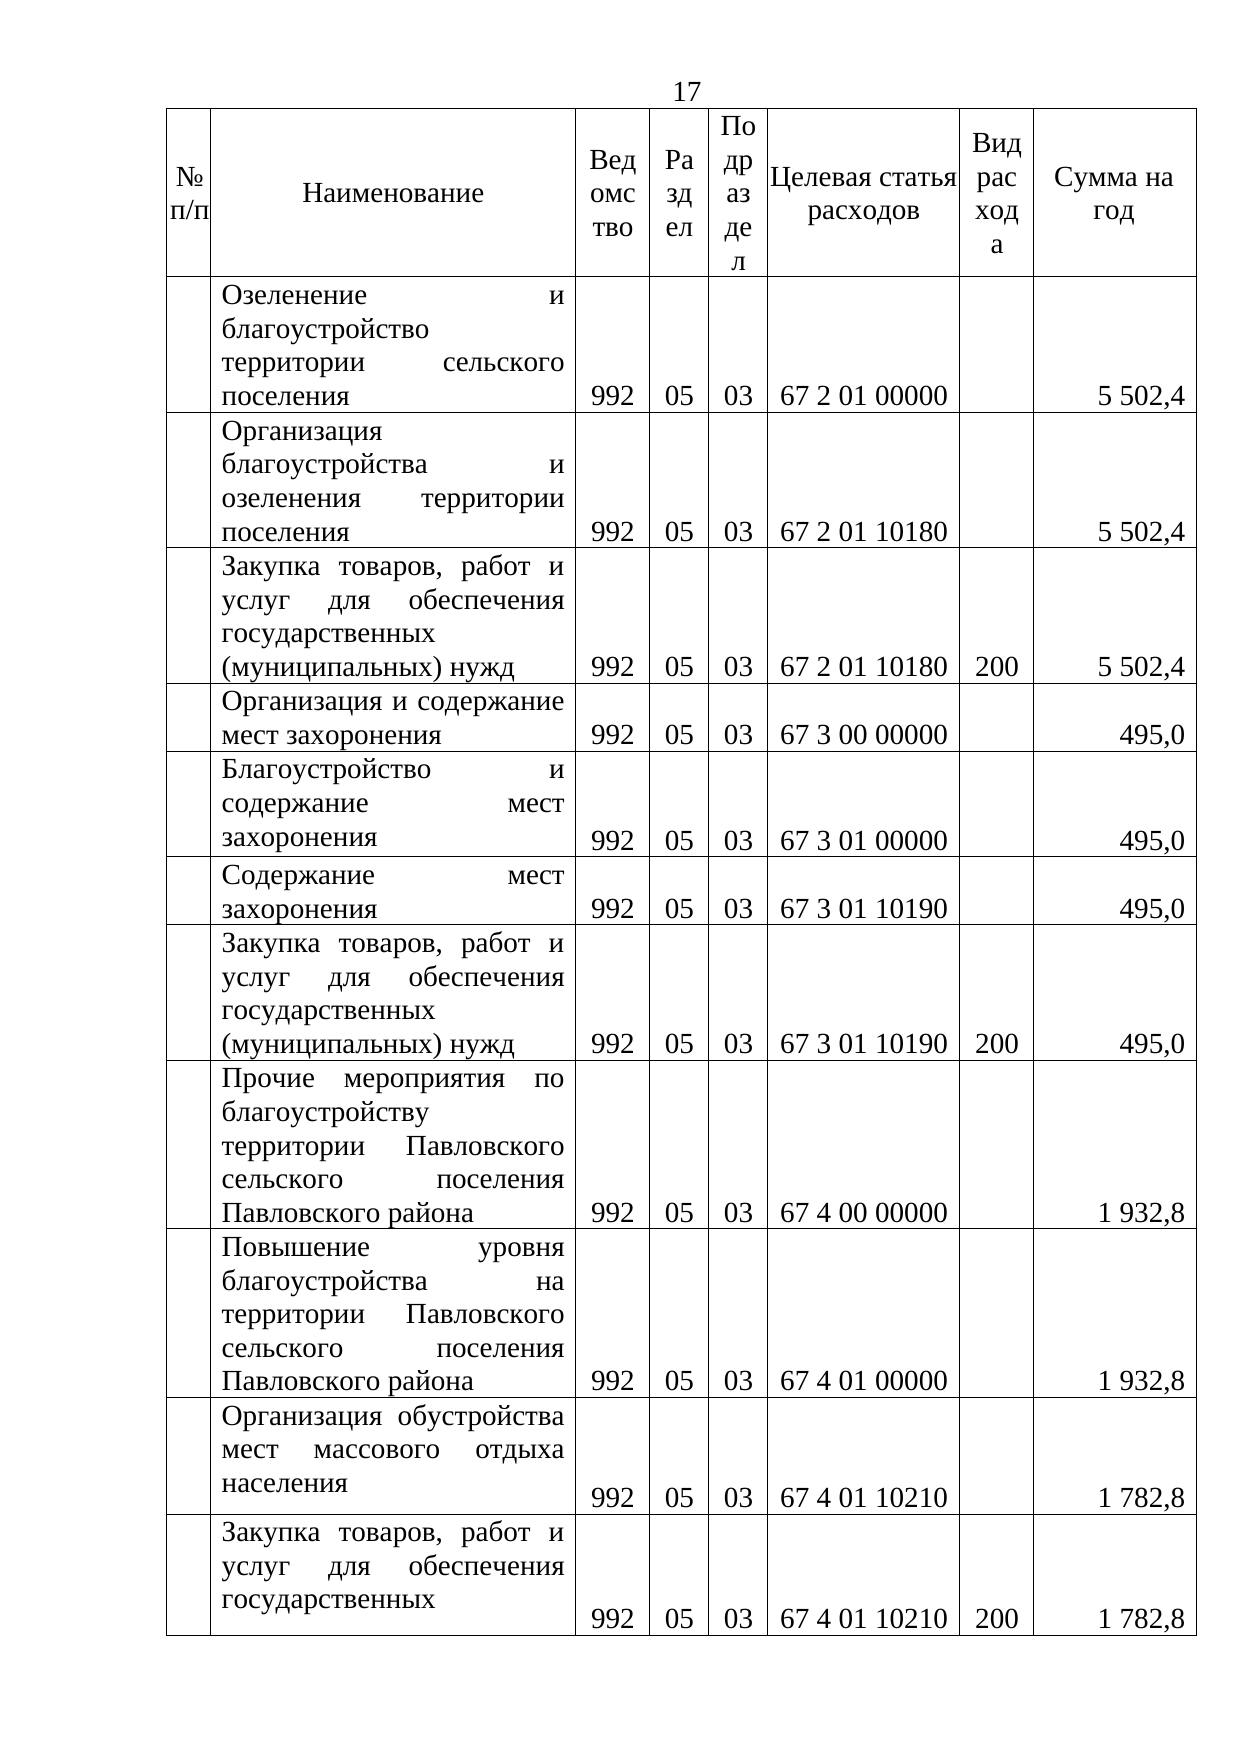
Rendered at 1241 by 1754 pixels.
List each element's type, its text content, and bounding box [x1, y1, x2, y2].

table_cell Организация благоустройства и озеленения территории поселения [211, 413, 575, 547]
table_cell 1 782,8 [1034, 1398, 1196, 1513]
table_cell 03 [709, 684, 767, 751]
table_cell 05 [650, 277, 708, 412]
table_cell Организация обустройства мест массового отдыха населения [211, 1398, 575, 1513]
table_cell [960, 413, 1033, 547]
table_cell 05 [650, 1398, 708, 1513]
table_cell 05 [650, 925, 708, 1059]
table_cell 67 3 01 00000 [768, 752, 959, 856]
table_cell 05 [650, 1515, 708, 1635]
table_cell [960, 684, 1033, 751]
table_cell [960, 277, 1033, 412]
table_cell [960, 1061, 1033, 1228]
table_cell 992 [576, 857, 649, 924]
table_cell 1 782,8 [1034, 1515, 1196, 1635]
table_cell [960, 857, 1033, 924]
table_cell 495,0 [1034, 925, 1196, 1059]
table_cell Прочие мероприятия по благоустройству территории Павловского сельского поселения Павловского района [211, 1061, 575, 1228]
table_cell [960, 1398, 1033, 1513]
table_cell [167, 857, 210, 924]
table_cell 03 [709, 1398, 767, 1513]
table_cell Озеленение и благоустройство территории сельского поселения [211, 277, 575, 412]
table_cell 992 [576, 1515, 649, 1635]
table_cell [960, 1229, 1033, 1397]
table_cell 5 502,4 [1034, 413, 1196, 547]
table_cell 67 2 01 00000 [768, 277, 959, 412]
table_cell 67 4 00 00000 [768, 1061, 959, 1228]
table_cell 67 4 01 10210 [768, 1398, 959, 1513]
table_cell 03 [709, 857, 767, 924]
table_cell 992 [576, 413, 649, 547]
table_cell Содержание мест захоронения [211, 857, 575, 924]
table_cell 495,0 [1034, 752, 1196, 856]
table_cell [211, 1515, 575, 1635]
table_cell 1 932,8 [1034, 1229, 1196, 1397]
table_header Ведомство [576, 109, 649, 276]
table_cell 05 [650, 857, 708, 924]
table_cell 03 [709, 925, 767, 1059]
table_cell 992 [576, 752, 649, 856]
table_cell 5 502,4 [1034, 548, 1196, 682]
table_cell [167, 548, 210, 682]
table_cell 05 [650, 413, 708, 547]
table_cell [167, 1061, 210, 1228]
table_cell 05 [650, 684, 708, 751]
table_cell 05 [650, 548, 708, 682]
table_cell 5 502,4 [1034, 277, 1196, 412]
table_cell Организация и содержание мест захоронения [211, 684, 575, 751]
table_cell 992 [576, 684, 649, 751]
table_cell 992 [576, 548, 649, 682]
table_header Раздел [650, 109, 708, 276]
table_cell 03 [709, 548, 767, 682]
table_header Подраздел [709, 109, 767, 276]
table_cell 992 [576, 1398, 649, 1513]
table_cell [167, 1398, 210, 1513]
table_cell 67 4 01 10210 [768, 1515, 959, 1635]
table_cell 67 2 01 10180 [768, 413, 959, 547]
table_cell 992 [576, 925, 649, 1059]
table_cell 03 [709, 1229, 767, 1397]
table_cell 03 [709, 413, 767, 547]
table_cell 495,0 [1034, 857, 1196, 924]
table_cell 67 4 01 00000 [768, 1229, 959, 1397]
table_cell 992 [576, 1229, 649, 1397]
table_header Сумма на год [1034, 109, 1196, 276]
table_cell 200 [960, 548, 1033, 682]
table_cell 1 932,8 [1034, 1061, 1196, 1228]
table_cell [167, 1229, 210, 1397]
table_cell 05 [650, 1061, 708, 1228]
table_header Вид расхода [960, 109, 1033, 276]
table_cell [167, 413, 210, 547]
table_cell [167, 684, 210, 751]
table_header Наименование [211, 109, 575, 276]
table_cell 05 [650, 752, 708, 856]
table_cell 67 3 01 10190 [768, 925, 959, 1059]
table_cell 495,0 [1034, 684, 1196, 751]
table_cell 03 [709, 752, 767, 856]
table_cell Закупка товаров, работ и услуг для обеспечения государственных (муниципальных) нужд [211, 925, 575, 1059]
table_cell 200 [960, 1515, 1033, 1635]
table_cell 200 [960, 925, 1033, 1059]
table_cell [960, 752, 1033, 856]
table_cell 03 [709, 1061, 767, 1228]
table_cell [167, 925, 210, 1059]
table_cell [167, 752, 210, 856]
table_cell 03 [709, 277, 767, 412]
table_cell Закупка товаров, работ и услуг для обеспечения государственных (муниципальных) нужд [211, 548, 575, 682]
table_cell 992 [576, 277, 649, 412]
table_header № п/п [167, 109, 210, 276]
table_cell 67 3 01 10190 [768, 857, 959, 924]
table_cell Повышение уровня благоустройства на территории Павловского сельского поселения Павловского района [211, 1229, 575, 1397]
table_header Целевая статья расходов [768, 109, 959, 276]
table_cell Благоустройство и содержание мест захоронения [211, 752, 575, 856]
table_cell [167, 1515, 210, 1635]
table_cell 67 3 00 00000 [768, 684, 959, 751]
table_cell 67 2 01 10180 [768, 548, 959, 682]
table_cell 992 [576, 1061, 649, 1228]
table_cell [167, 277, 210, 412]
table_cell 03 [709, 1515, 767, 1635]
table_cell 05 [650, 1229, 708, 1397]
